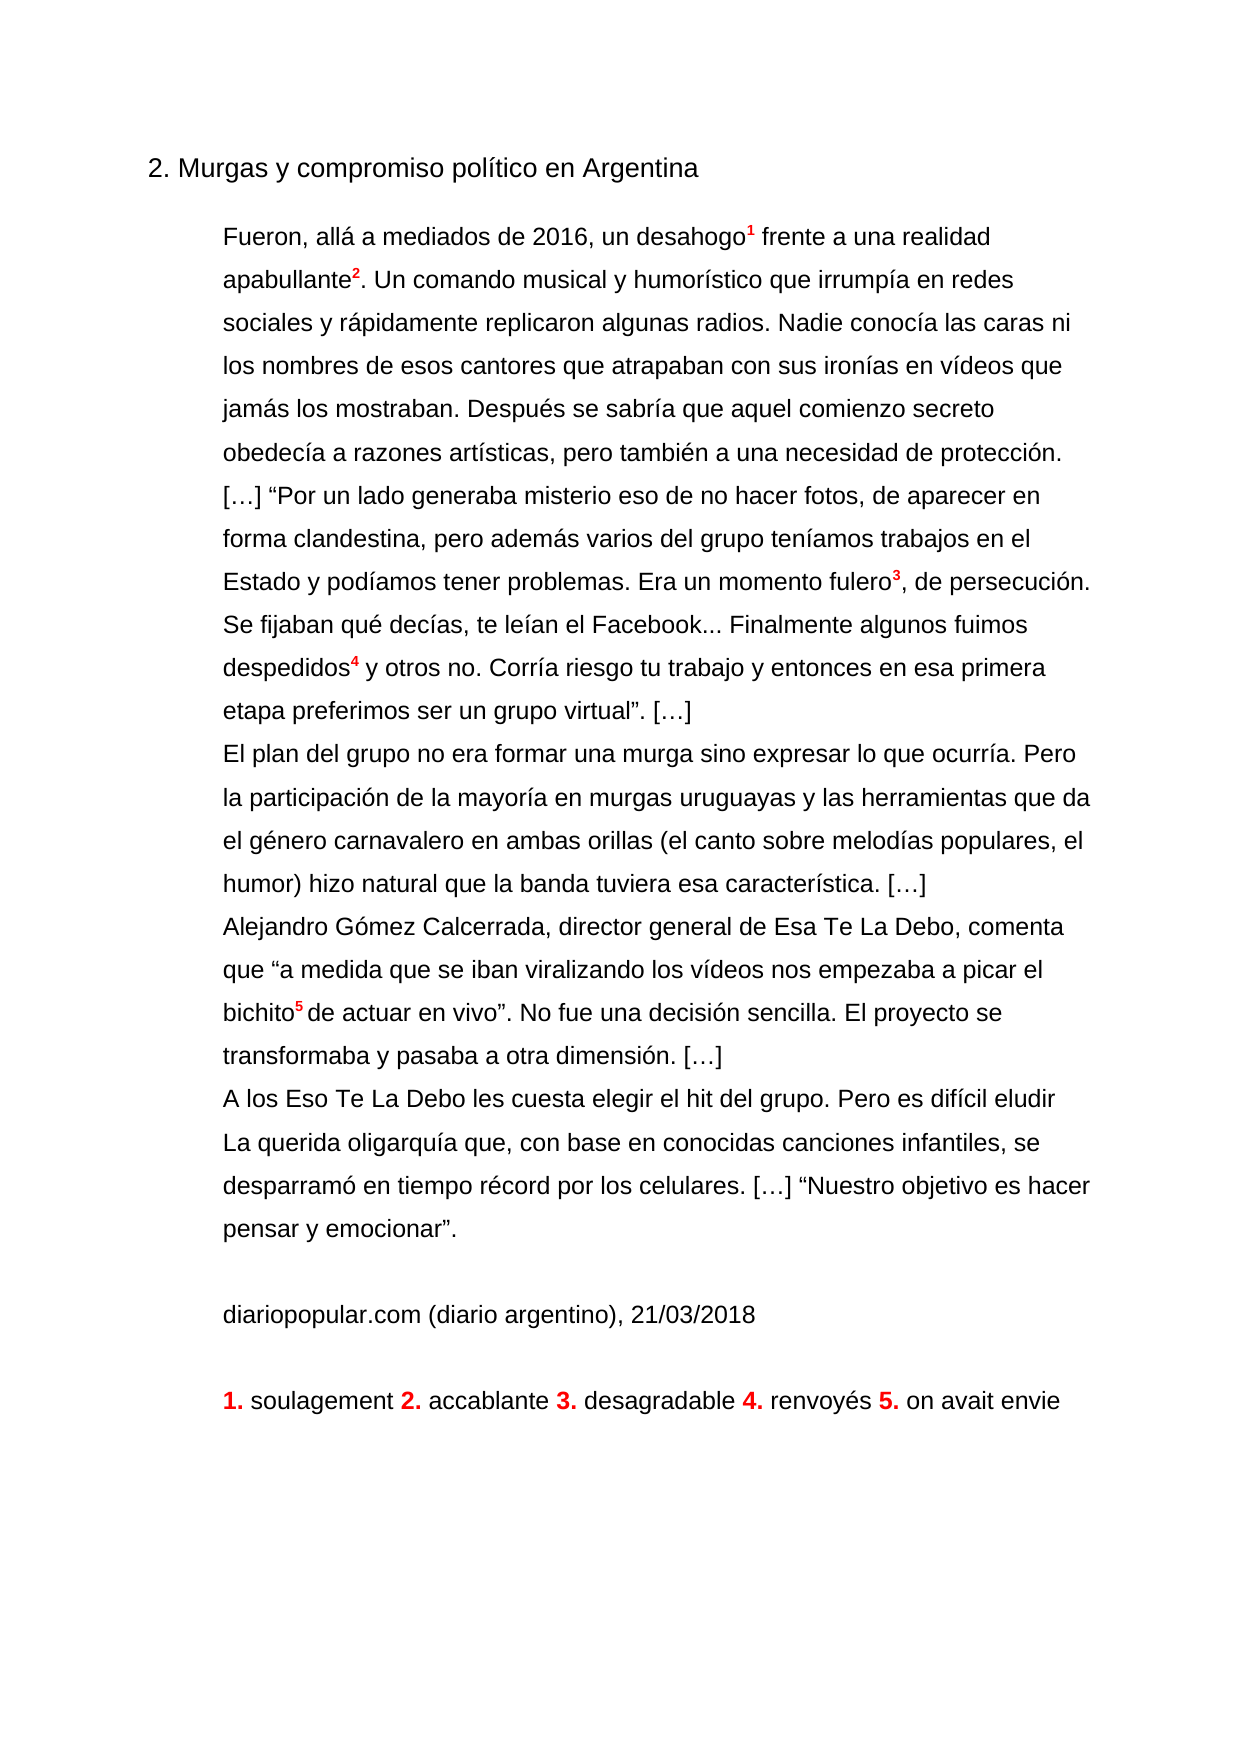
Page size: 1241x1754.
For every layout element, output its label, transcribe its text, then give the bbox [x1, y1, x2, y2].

list A los Eso Te La Debo les cuesta elegir el hit del grupo. Pero es difícil eludir [223, 1084, 1093, 1113]
list La querida oligarquía que, con base en conocidas canciones infantiles, se [223, 1127, 1093, 1156]
list que “a medida que se iban viralizando los vídeos nos empezaba a picar el bichito5 de actuar en vivo”. No fue una decisión sencilla. El proyecto se transformaba y pasaba a otra dimensión. […] [223, 955, 1093, 1070]
list desparramó en tiempo récord por los celulares. […] “Nuestro objetivo es hacer [223, 1171, 1093, 1199]
list Fueron, allá a mediados de 2016, un desahogo1 frente a una realidad apabullante2. Un comando musical y humorístico que irrumpía en redes sociales y rápidamente replicaron algunas radios. Nadie conocía las caras ni los nombres de esos cantores que atrapaban con sus ironías en vídeos que jamás los mostraban. Después se sabría que aquel comienzo secreto obedecía a razones artísticas, pero también a una necesidad de protección. […] “Por un lado generaba misterio eso de no hacer fotos, de aparecer en forma clandestina, pero además varios del grupo teníamos trabajos en el Estado y podíamos tener problemas. Era un momento fulero3, de persecución. Se fijaban qué decías, te leían el Facebook... Finalmente algunos fuimos despedidos4 y otros no. Corría riesgo tu trabajo y entonces en esa primera etapa preferimos ser un grupo virtual”. […] [223, 222, 1093, 725]
list pensar y emocionar”. [223, 1214, 1093, 1242]
list Alejandro Gómez Calcerrada, director general de Esa Te La Debo, comenta [223, 912, 1093, 941]
list humor) hizo natural que la banda tuviera esa característica. […] [223, 869, 1093, 897]
list el género carnavalero en ambas orillas (el canto sobre melodías populares, el [223, 826, 1093, 854]
list El plan del grupo no era formar una murga sino expresar lo que ocurría. Pero [223, 739, 1093, 768]
list 1. soulagement 2. accablante 3. desagradable 4. renvoyés 5. on avait envie [223, 1386, 1093, 1415]
list diariopopular.com (diario argentino), 21/03/2018 [223, 1300, 1093, 1329]
list la participación de la mayoría en murgas uruguayas y las herramientas que da [223, 782, 1093, 811]
subtitle 2. Murgas y compromiso político en Argentina [148, 152, 1093, 183]
